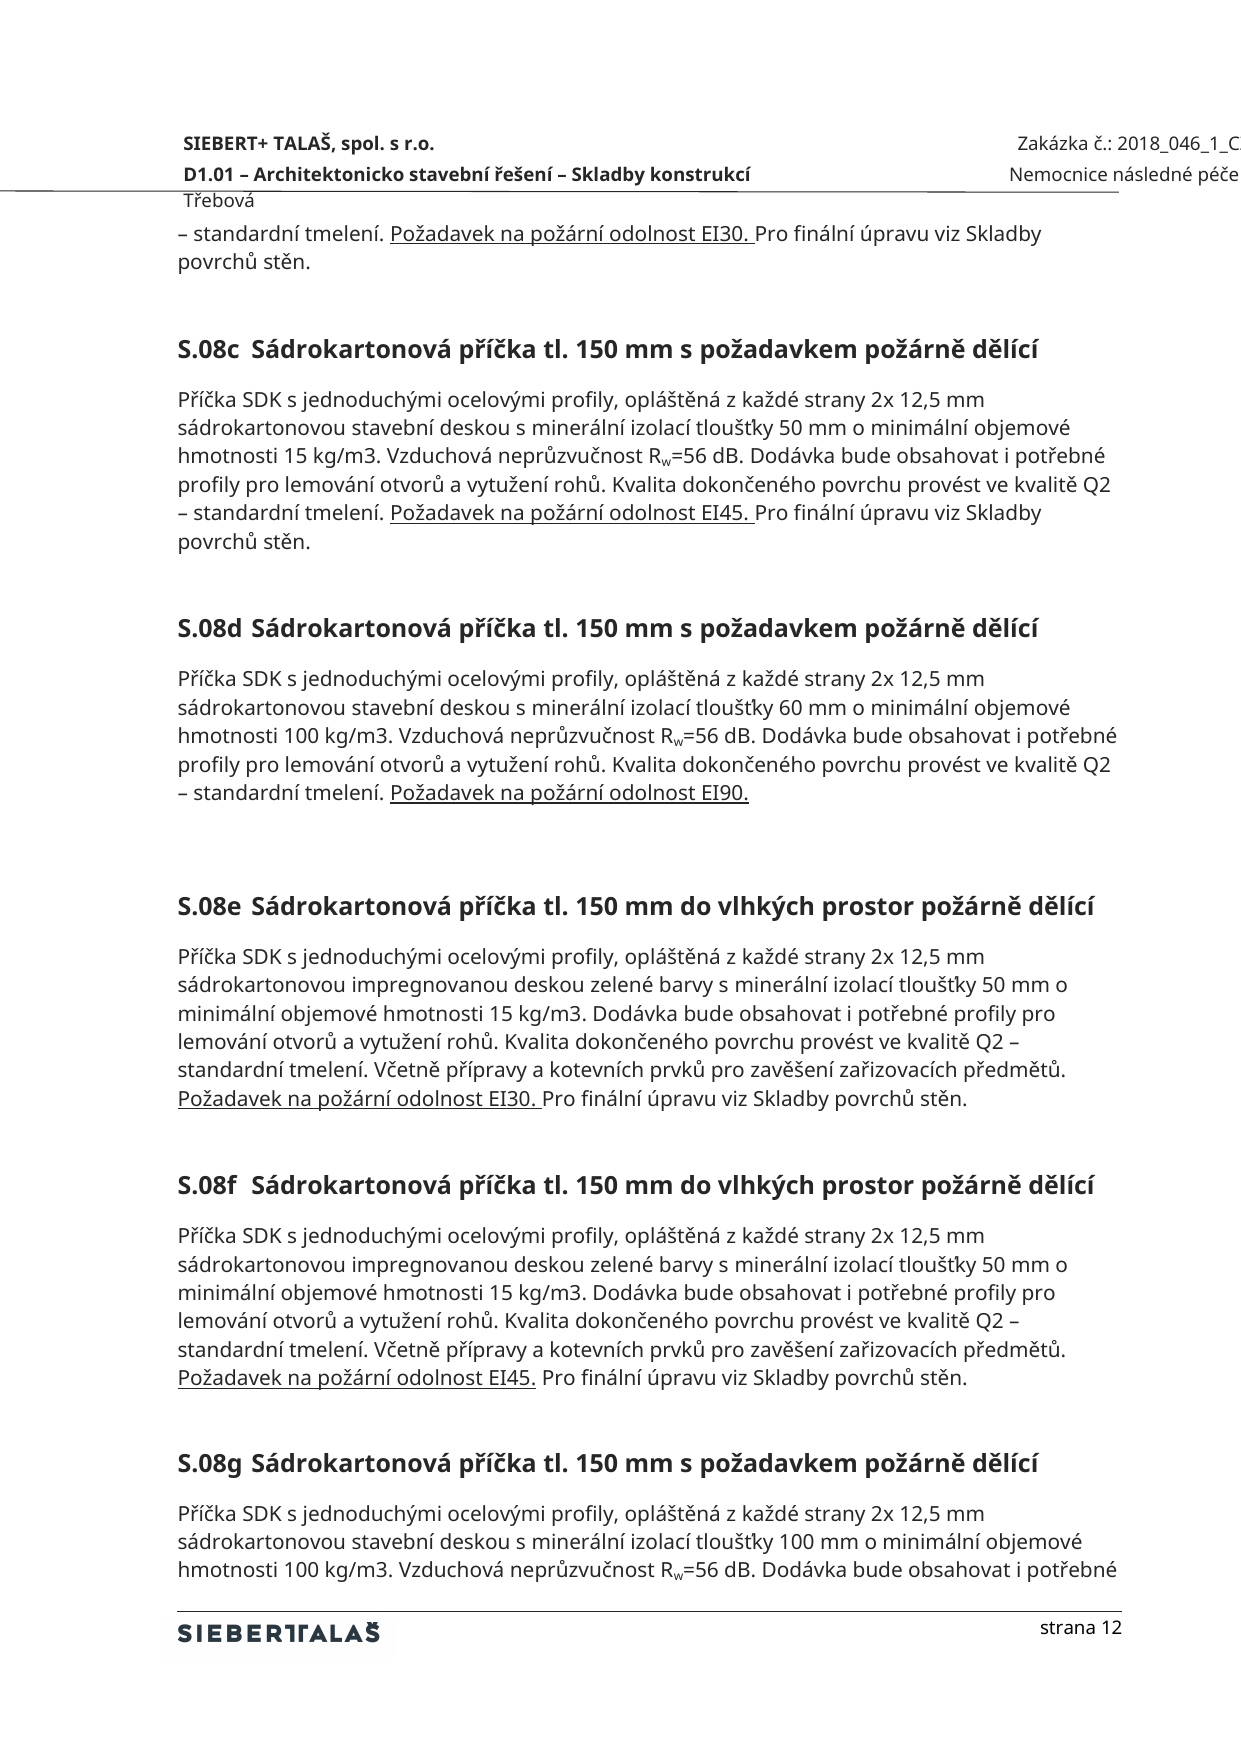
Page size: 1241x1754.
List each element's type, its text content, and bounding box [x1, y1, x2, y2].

picture [160, 1618, 397, 1658]
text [177, 219, 1122, 276]
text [177, 1499, 1122, 1584]
text Příčka SDK s jednoduchými ocelovými profily, opláštěná z každé strany 2x 12,5 mm sádrokartonovou impregnovanou deskou zelené barvy s minerální izolací tloušťky 50 mm o minimální objemové hmotnosti 15 kg/m3. Dodávka bude obsahovat i potřebné profily pro lemování otvorů a vytužení rohů. Kvalita dokončeného povrchu provést ve kvalitě Q2 – standardní tmelení. Včetně přípravy a kotevních prvků pro zavěšení zařizovacích předmětů. Požadavek na požární odolnost EI45. Pro finální úpravu viz Skladby povrchů stěn. [177, 1221, 1122, 1392]
text Příčka SDK s jednoduchými ocelovými profily, opláštěná z každé strany 2x 12,5 mm sádrokartonovou stavební deskou s minerální izolací tloušťky 50 mm o minimální objemové hmotnosti 15 kg/m3. Vzduchová neprůzvučnost Rw=56 dB. Dodávka bude obsahovat i potřebné profily pro lemování otvorů a vytužení rohů. Kvalita dokončeného povrchu provést ve kvalitě Q2 – standardní tmelení. Požadavek na požární odolnost EI45. Pro finální úpravu viz Skladby povrchů stěn. [177, 385, 1122, 555]
text S.08g Sádrokartonová příčka tl. 150 mm s požadavkem požárně dělící [177, 1445, 1122, 1479]
text Příčka SDK s jednoduchými ocelovými profily, opláštěná z každé strany 2x 12,5 mm sádrokartonovou impregnovanou deskou zelené barvy s minerální izolací tloušťky 50 mm o minimální objemové hmotnosti 15 kg/m3. Dodávka bude obsahovat i potřebné profily pro lemování otvorů a vytužení rohů. Kvalita dokončeného povrchu provést ve kvalitě Q2 – standardní tmelení. Včetně přípravy a kotevních prvků pro zavěšení zařizovacích předmětů. Požadavek na požární odolnost EI30. Pro finální úpravu viz Skladby povrchů stěn. [177, 942, 1122, 1112]
text S.08f Sádrokartonová příčka tl. 150 mm do vlhkých prostor požárně dělící [177, 1168, 1122, 1202]
text S.08e Sádrokartonová příčka tl. 150 mm do vlhkých prostor požárně dělící [177, 888, 1122, 922]
text Příčka SDK s jednoduchými ocelovými profily, opláštěná z každé strany 2x 12,5 mm sádrokartonovou stavební deskou s minerální izolací tloušťky 60 mm o minimální objemové hmotnosti 100 kg/m3. Vzduchová neprůzvučnost Rw=56 dB. Dodávka bude obsahovat i potřebné profily pro lemování otvorů a vytužení rohů. Kvalita dokončeného povrchu provést ve kvalitě Q2 – standardní tmelení. Požadavek na požární odolnost EI90. [177, 664, 1122, 807]
text S.08d Sádrokartonová příčka tl. 150 mm s požadavkem požárně dělící [177, 611, 1122, 645]
text S.08c Sádrokartonová příčka tl. 150 mm s požadavkem požárně dělící [177, 331, 1122, 366]
